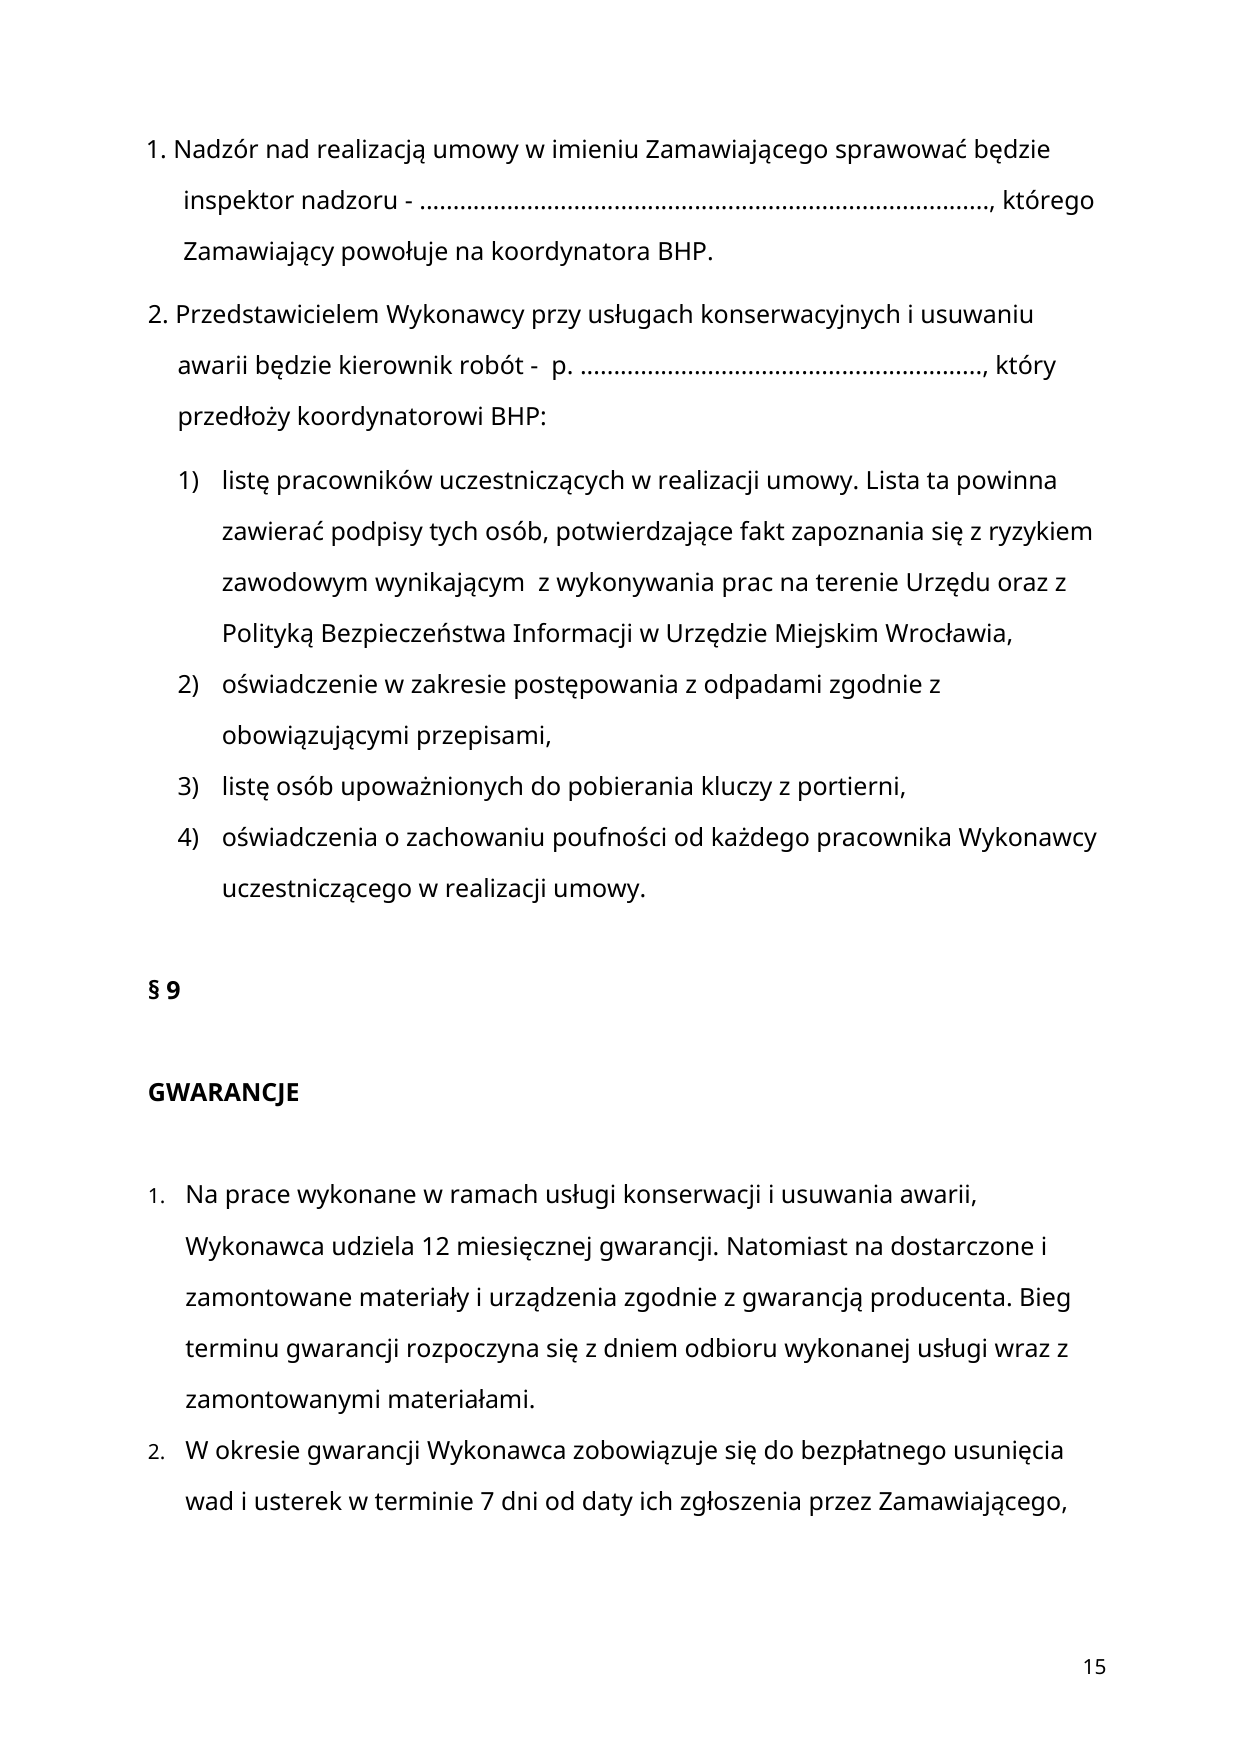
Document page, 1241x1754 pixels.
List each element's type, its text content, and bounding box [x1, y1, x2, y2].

text § 9 [148, 973, 1106, 1007]
text 1. Nadzór nad realizacją umowy w imieniu Zamawiającego sprawować będzie inspektor nadzoru - ....................................................................................., którego Zamawiający powołuje na koordynatora BHP. [146, 131, 1106, 267]
list listę osób upoważnionych do pobierania kluczy z portierni, [177, 769, 1118, 803]
list oświadczenie w zakresie postępowania z odpadami zgodnie z obowiązującymi przepisami, [177, 667, 1106, 752]
text GWARANCJE [148, 1075, 1106, 1109]
list listę pracowników uczestniczących w realizacji umowy. Lista ta powinna zawierać podpisy tych osób, potwierdzające fakt zapoznania się z ryzykiem zawodowym wynikającym z wykonywania prac na terenie Urzędu oraz z Polityką Bezpieczeństwa Informacji w Urzędzie Miejskim Wrocławia, [177, 462, 1106, 650]
list Na prace wykonane w ramach usługi konserwacji i usuwania awarii, Wykonawca udziela 12 miesięcznej gwarancji. Natomiast na dostarczone i zamontowane materiały i urządzenia zgodnie z gwarancją producenta. Bieg terminu gwarancji rozpoczyna się z dniem odbioru wykonanej usługi wraz z zamontowanymi materiałami. [148, 1177, 1106, 1415]
list oświadczenia o zachowaniu poufności od każdego pracownika Wykonawcy uczestniczącego w realizacji umowy. [177, 820, 1106, 905]
text 2. Przedstawicielem Wykonawcy przy usługach konserwacyjnych i usuwaniu awarii będzie kierownik robót - p. ............................................................, który przedłoży koordynatorowi BHP: [148, 297, 1106, 433]
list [148, 1432, 1106, 1517]
